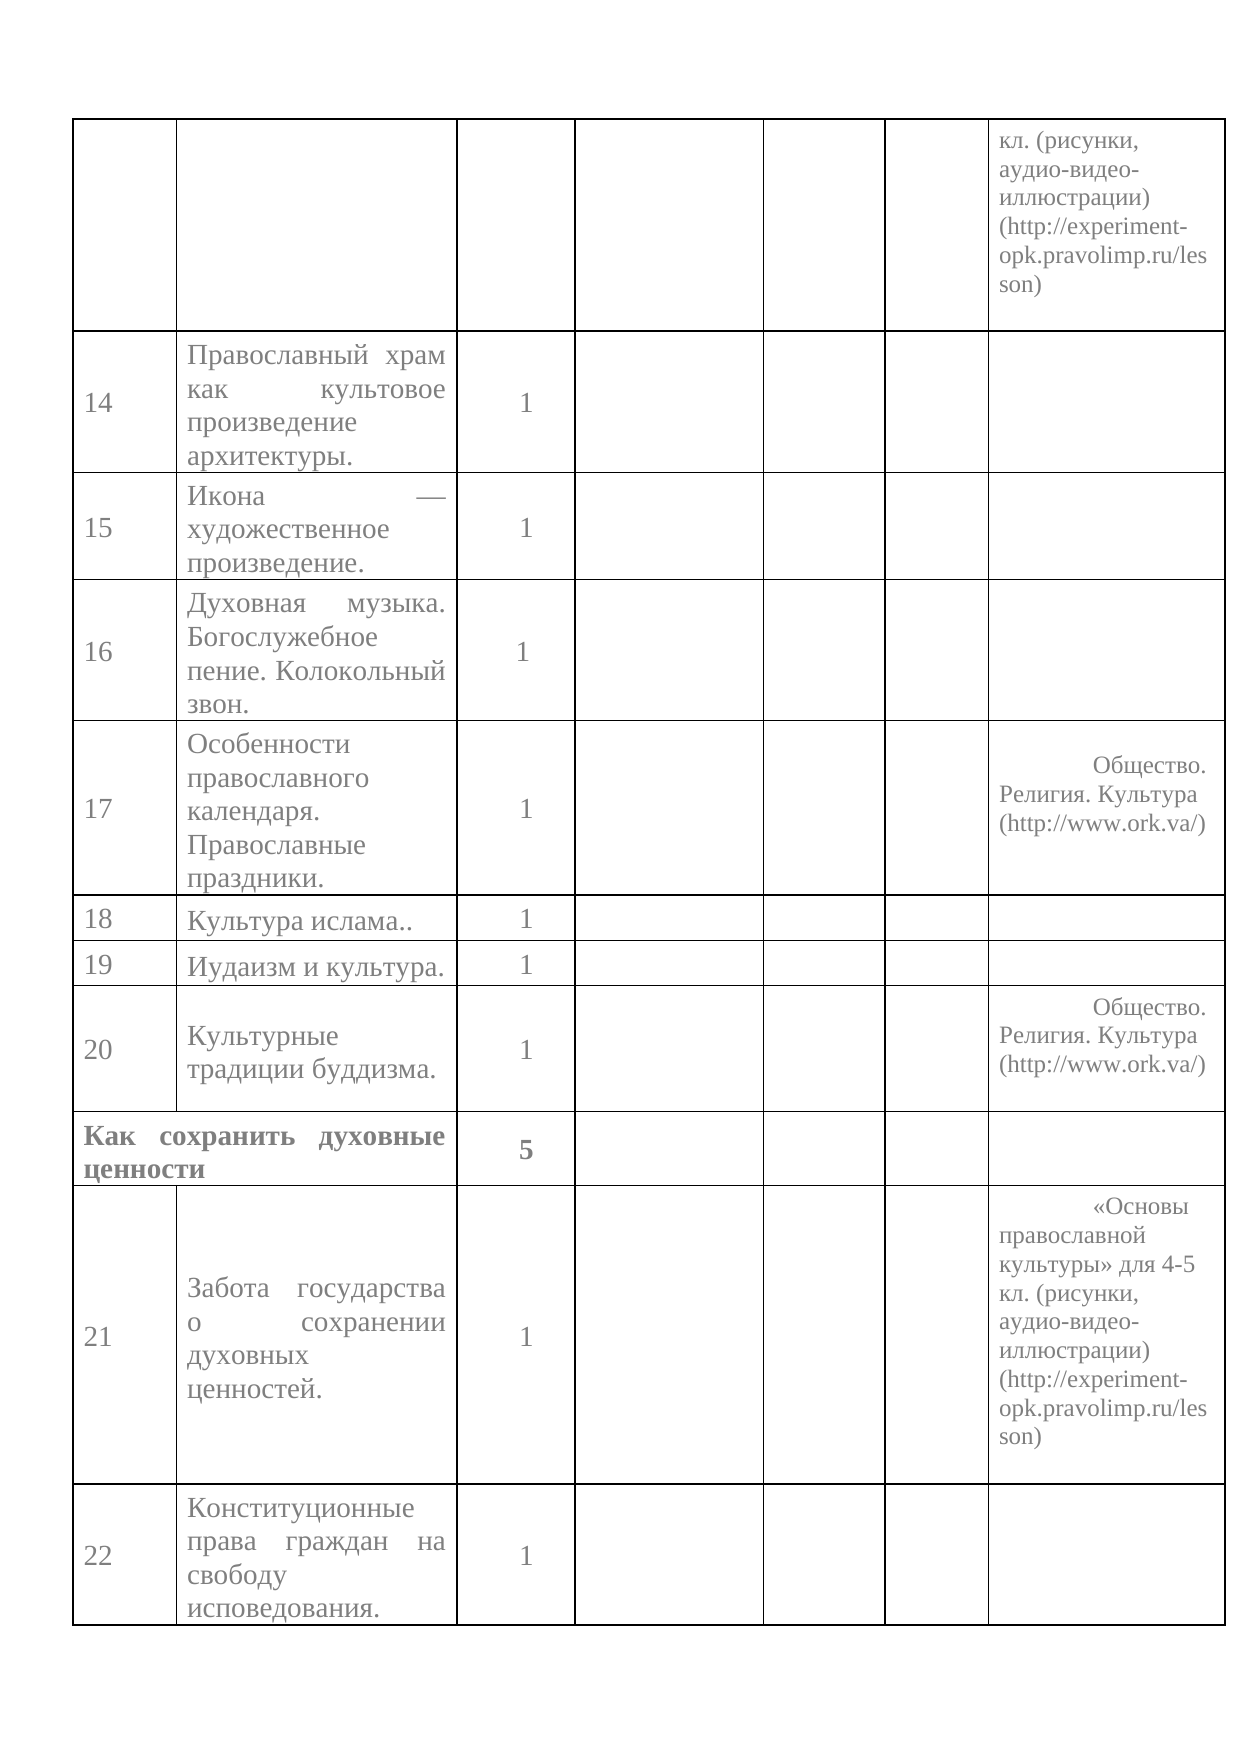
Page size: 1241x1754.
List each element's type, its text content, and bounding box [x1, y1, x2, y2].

table_cell [764, 1112, 884, 1185]
table_cell Особенности православного календаря. Православные праздники. [177, 721, 456, 894]
table_cell [764, 332, 884, 471]
table_cell [886, 896, 988, 939]
table_cell 13 [74, 120, 176, 330]
table_cell 1 [458, 473, 574, 579]
table_cell [576, 721, 763, 894]
table_cell [886, 332, 988, 471]
table_cell [989, 1485, 1224, 1624]
table_cell [576, 580, 763, 720]
table_cell Культурные традиции буддизма. [177, 986, 456, 1111]
table_cell Духовная музыка. Богослужебное пение. Колокольный звон. [177, 580, 456, 720]
table_cell [576, 473, 763, 579]
table_cell Забота государства о сохранении духовных ценностей. [177, 1186, 456, 1483]
table_cell 1 [458, 721, 574, 894]
table_cell [989, 332, 1224, 471]
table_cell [989, 1186, 1224, 1483]
table_cell [886, 120, 988, 330]
table_cell Православный храм как культовое произведение архитектуры. [177, 332, 456, 471]
table_cell [576, 1485, 763, 1624]
table_cell 22 [74, 1485, 176, 1624]
table_cell [886, 1112, 988, 1185]
table_cell [886, 986, 988, 1111]
table_cell 1 [458, 580, 574, 720]
table_cell 1 [458, 896, 574, 939]
table_cell [764, 721, 884, 894]
table_cell 1 [458, 1186, 574, 1483]
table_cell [989, 120, 1224, 330]
table_cell [576, 986, 763, 1111]
table_cell 16 [74, 580, 176, 720]
table_cell [989, 1112, 1224, 1185]
table_cell [989, 896, 1224, 939]
table_cell 19 [74, 941, 176, 985]
table_cell 20 [74, 986, 176, 1111]
table_cell 18 [74, 896, 176, 939]
table_cell 17 [74, 721, 176, 894]
table_cell 5 [458, 1112, 574, 1185]
table_cell [764, 120, 884, 330]
table_cell [989, 941, 1224, 985]
table_cell [886, 941, 988, 985]
table_cell [764, 1186, 884, 1483]
table_cell [576, 896, 763, 939]
table_cell [886, 721, 988, 894]
table_cell [886, 473, 988, 579]
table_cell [177, 120, 456, 330]
table_cell [886, 1485, 988, 1624]
table_cell Общество. Религия. Культура (http://www.ork.va/) [989, 986, 1224, 1111]
table_cell 1 [458, 941, 574, 985]
table_cell Общество. Религия. Культура (http://www.ork.va/) [989, 721, 1224, 894]
table_cell [989, 580, 1224, 720]
table_cell Иудаизм и культура. [177, 941, 456, 985]
table_cell [886, 580, 988, 720]
table_cell [576, 1112, 763, 1185]
table_cell 14 [74, 332, 176, 471]
table_cell 15 [74, 473, 176, 579]
table_cell [576, 120, 763, 330]
table_cell 1 [458, 332, 574, 471]
table_cell [764, 1485, 884, 1624]
table_cell 21 [74, 1186, 176, 1483]
table_cell 1 [458, 120, 574, 330]
table_cell Икона — художественное произведение. [177, 473, 456, 579]
table_cell 1 [458, 1485, 574, 1624]
table_cell 1 [458, 986, 574, 1111]
table_cell [764, 580, 884, 720]
table_cell [989, 473, 1224, 579]
table_cell [764, 941, 884, 985]
table_cell [576, 332, 763, 471]
table_cell [764, 473, 884, 579]
table_cell Культура ислама.. [177, 896, 456, 939]
table_cell Как сохранить духовные ценности [74, 1112, 456, 1185]
table_cell [576, 941, 763, 985]
table_cell [886, 1186, 988, 1483]
table_cell [764, 896, 884, 939]
table_cell [764, 986, 884, 1111]
table_cell Конституционные права граждан на свободу исповедования. [177, 1485, 456, 1624]
table_cell [576, 1186, 763, 1483]
